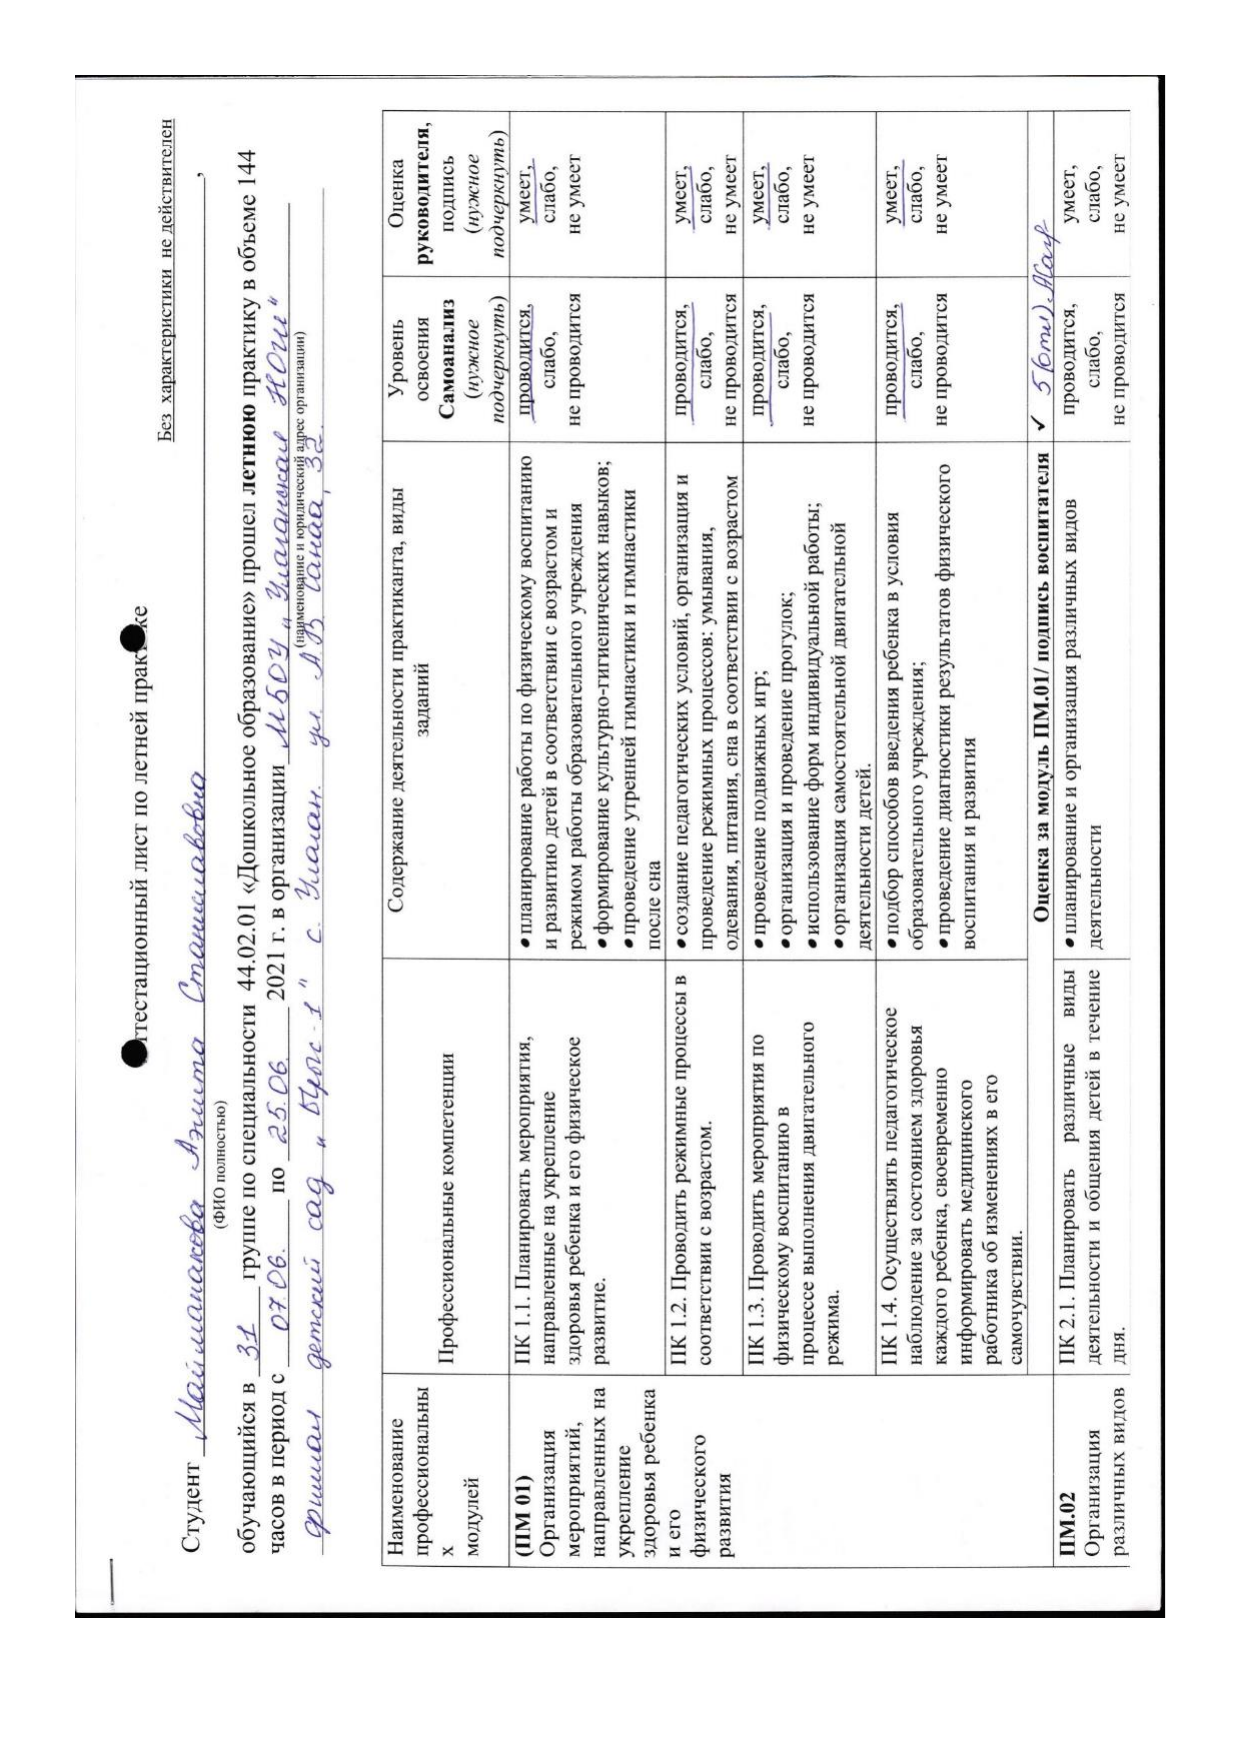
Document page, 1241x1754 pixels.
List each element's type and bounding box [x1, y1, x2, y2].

picture [75, 75, 1166, 1618]
